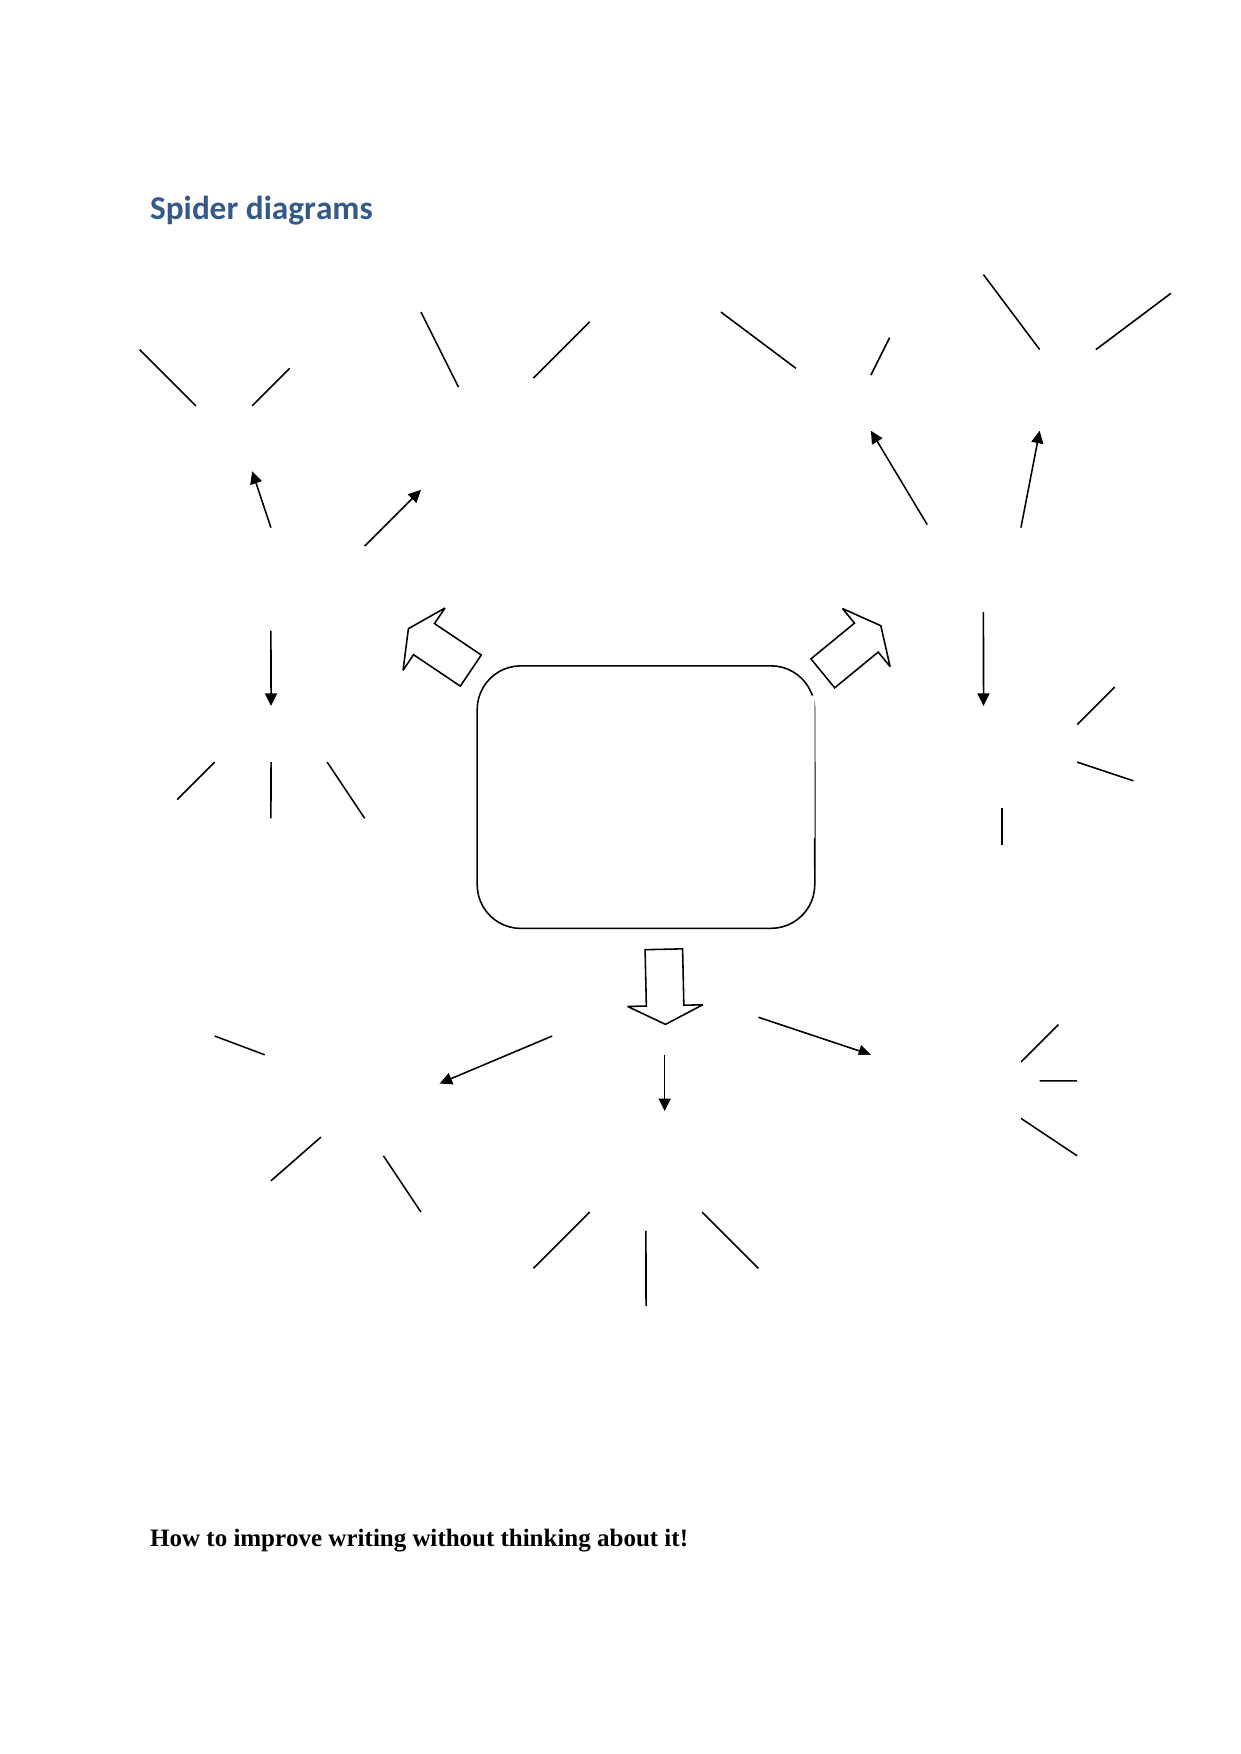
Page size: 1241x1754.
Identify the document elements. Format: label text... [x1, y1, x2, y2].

subtitle Spider diagrams [150, 187, 1090, 228]
text How to improve writing without thinking about it! [150, 1523, 1090, 1552]
